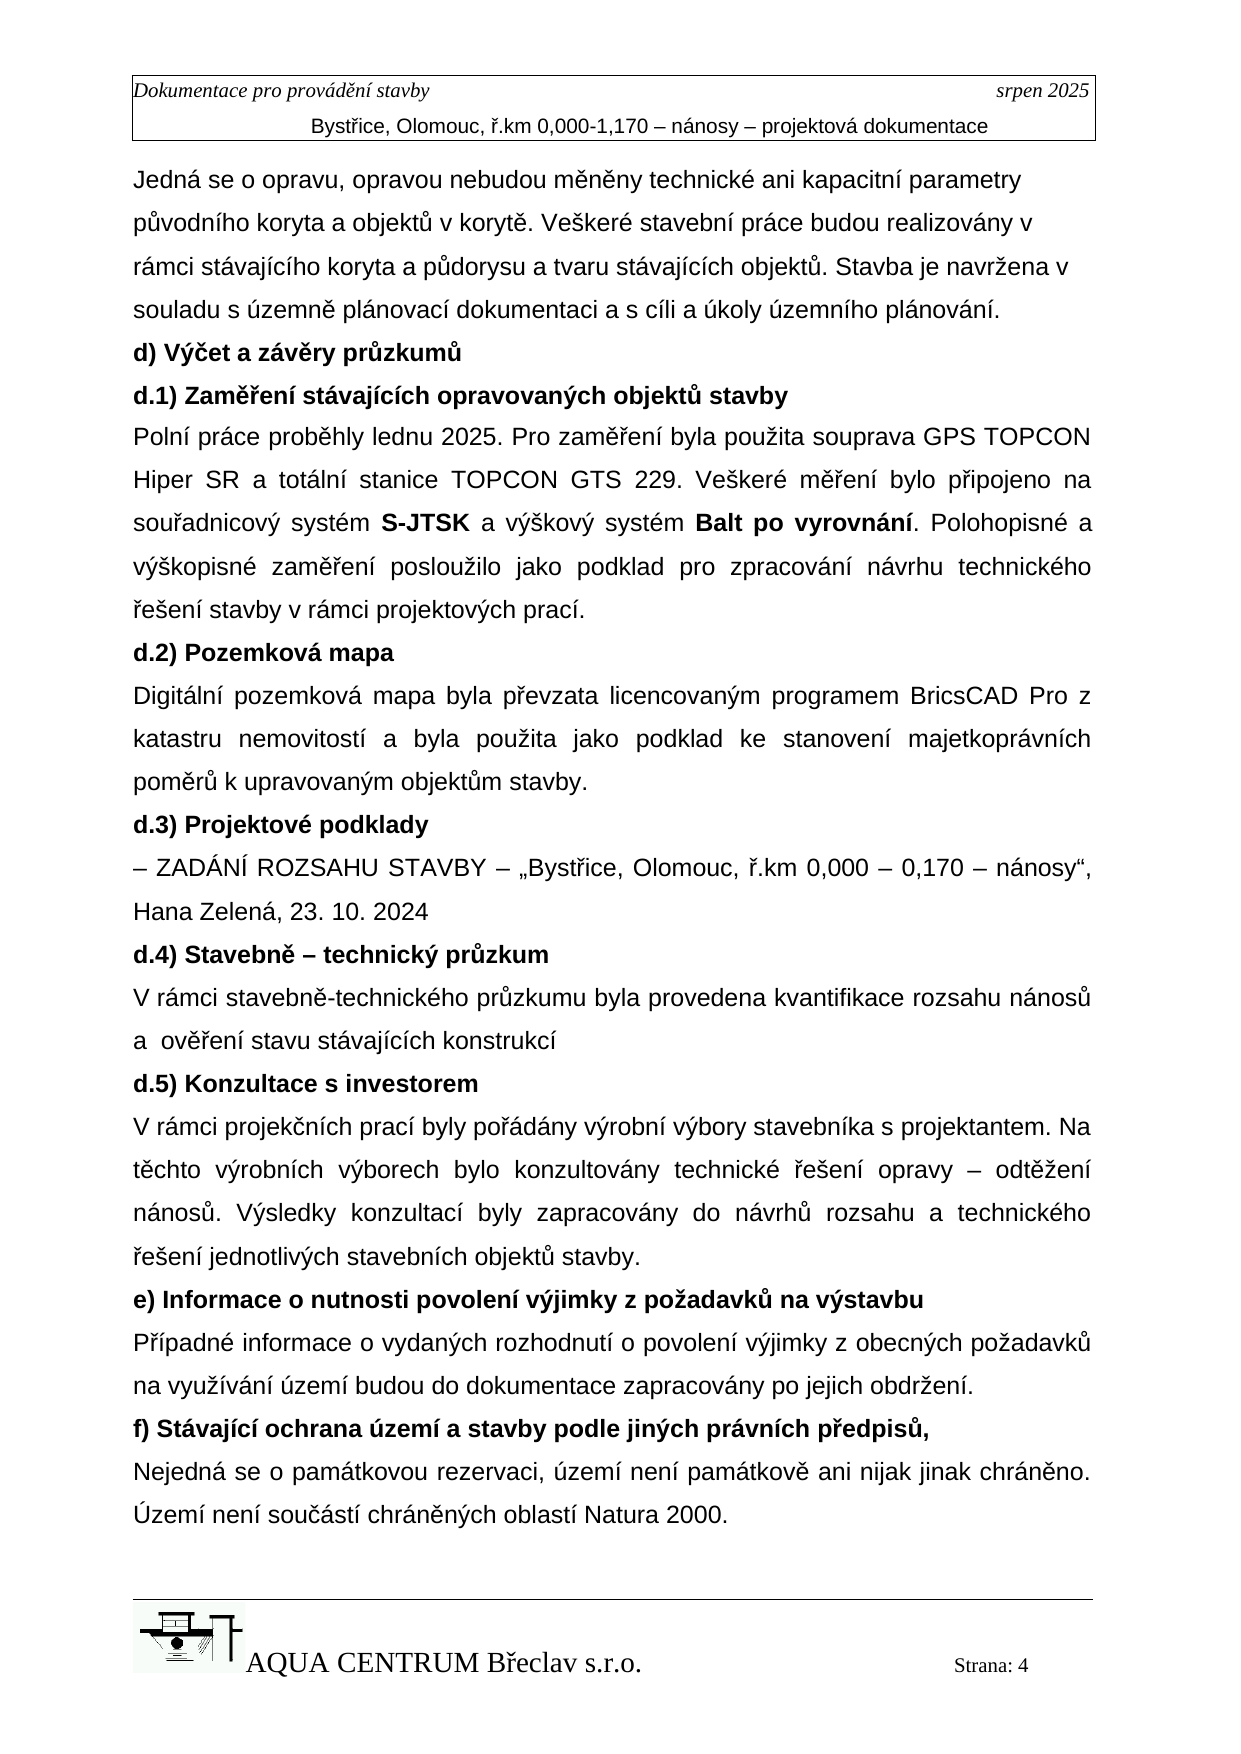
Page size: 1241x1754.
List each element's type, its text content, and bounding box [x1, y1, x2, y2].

subtitle Jedná se o opravu, opravou nebudou měněny technické ani kapacitní parametry původního koryta a objektů v korytě. Veškeré stavební práce budou realizovány v rámci stávajícího koryta a půdorysu a tvaru stávajících objektů. Stavba je navržena v souladu s územně plánovací dokumentaci a s cíli a úkoly územního plánování. [133, 165, 1093, 323]
text d.5) Konzultace s investorem [133, 1069, 1093, 1098]
text V rámci stavebně-technického průzkumu byla provedena kvantifikace rozsahu nánosů a ověření stavu stávajících konstrukcí [133, 983, 1093, 1055]
list Digitální pozemková mapa byla převzata licencovaným programem BricsCAD Pro z katastru nemovitostí a byla použita jako podklad ke stanovení majetkoprávních poměrů k upravovaným objektům stavby. [133, 681, 1093, 796]
list Polní práce proběhly lednu 2025. Pro zaměření byla použita souprava GPS TOPCON Hiper SR a totální stanice TOPCON GTS 229. Veškeré měření bylo připojeno na souřadnicový systém S-JTSK a výškový systém Balt po vyrovnání. Polohopisné a výškopisné zaměření posloužilo jako podklad pro zpracování návrhu technického řešení stavby v rámci projektových prací. [133, 422, 1093, 623]
text d.4) Stavebně – technický průzkum [133, 940, 1093, 968]
list d.2) Pozemková mapa [133, 638, 1093, 667]
text Případné informace o vydaných rozhodnutí o povolení výjimky z obecných požadavků na využívání území budou do dokumentace zapracovány po jejich obdržení. [133, 1328, 1093, 1400]
list V rámci projekčních prací byly pořádány výrobní výbory stavebníka s projektantem. Na těchto výrobních výborech bylo konzultovány technické řešení opravy – odtěžení nánosů. Výsledky konzultací byly zapracovány do návrhů rozsahu a technického řešení jednotlivých stavebních objektů stavby. [133, 1112, 1093, 1270]
picture [132, 1602, 246, 1673]
list f) Stávající ochrana území a stavby podle jiných právních předpisů, [133, 1414, 1093, 1443]
text – ZADÁNÍ ROZSAHU STAVBY – „Bystřice, Olomouc, ř.km 0,000 – 0,170 – nánosy“, Hana Zelená, 23. 10. 2024 [133, 853, 1093, 925]
text e) Informace o nutnosti povolení výjimky z požadavků na výstavbu [133, 1285, 1093, 1313]
text d) Výčet a závěry průzkumů [133, 338, 1093, 367]
text d.3) Projektové podklady [133, 810, 1093, 839]
list Nejedná se o památkovou rezervaci, území není památkově ani nijak jinak chráněno. Území není součástí chráněných oblastí Natura 2000. [133, 1457, 1093, 1529]
list d.1) Zaměření stávajících opravovaných objektů stavby [133, 381, 1093, 410]
